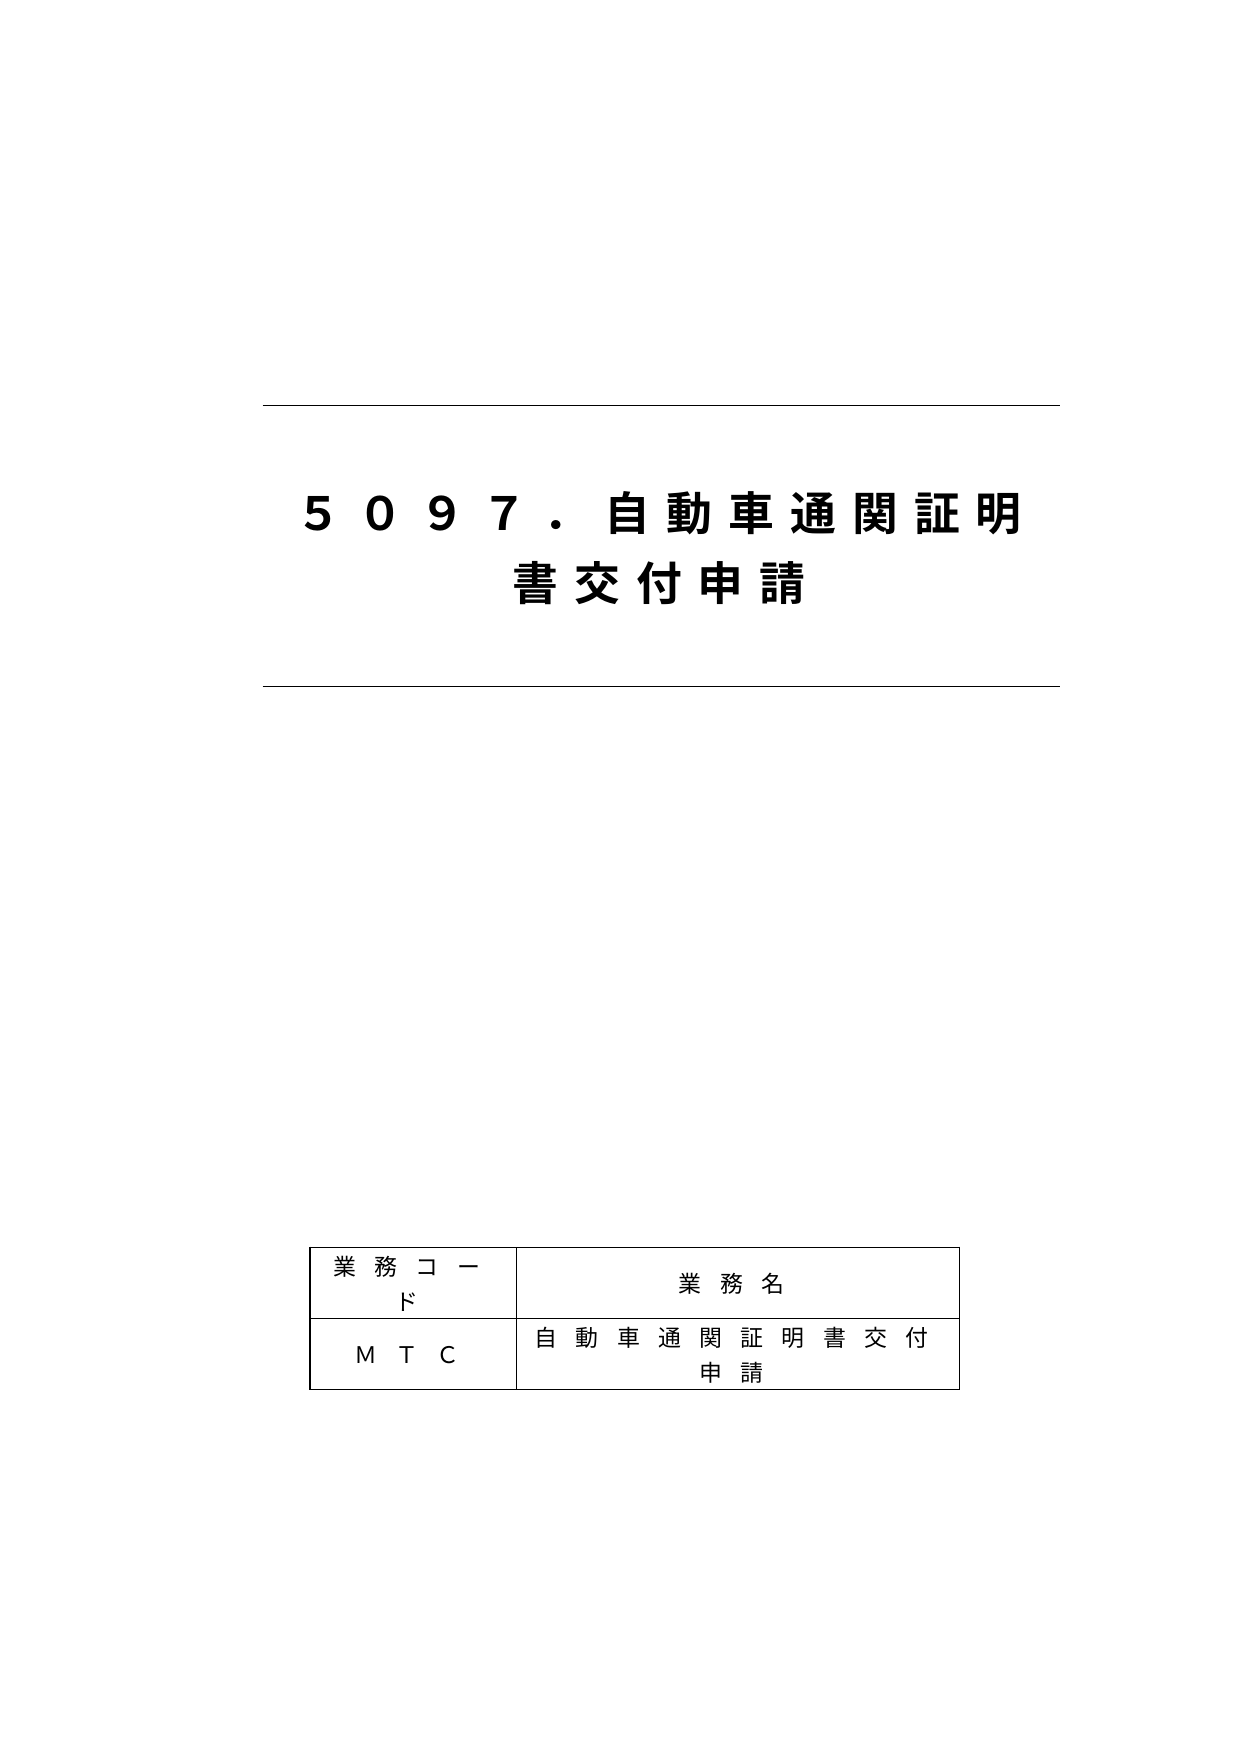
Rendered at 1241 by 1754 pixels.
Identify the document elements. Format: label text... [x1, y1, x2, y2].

table_cell 自動車通関証明書交付申請 [517, 1319, 959, 1389]
table_header 業務コード [311, 1248, 516, 1318]
table_header 業務名 [517, 1248, 959, 1318]
table_header ５０９７．自動車通関証明書交付申請 [263, 406, 1060, 686]
table_cell ＭＴＣ [311, 1319, 516, 1389]
